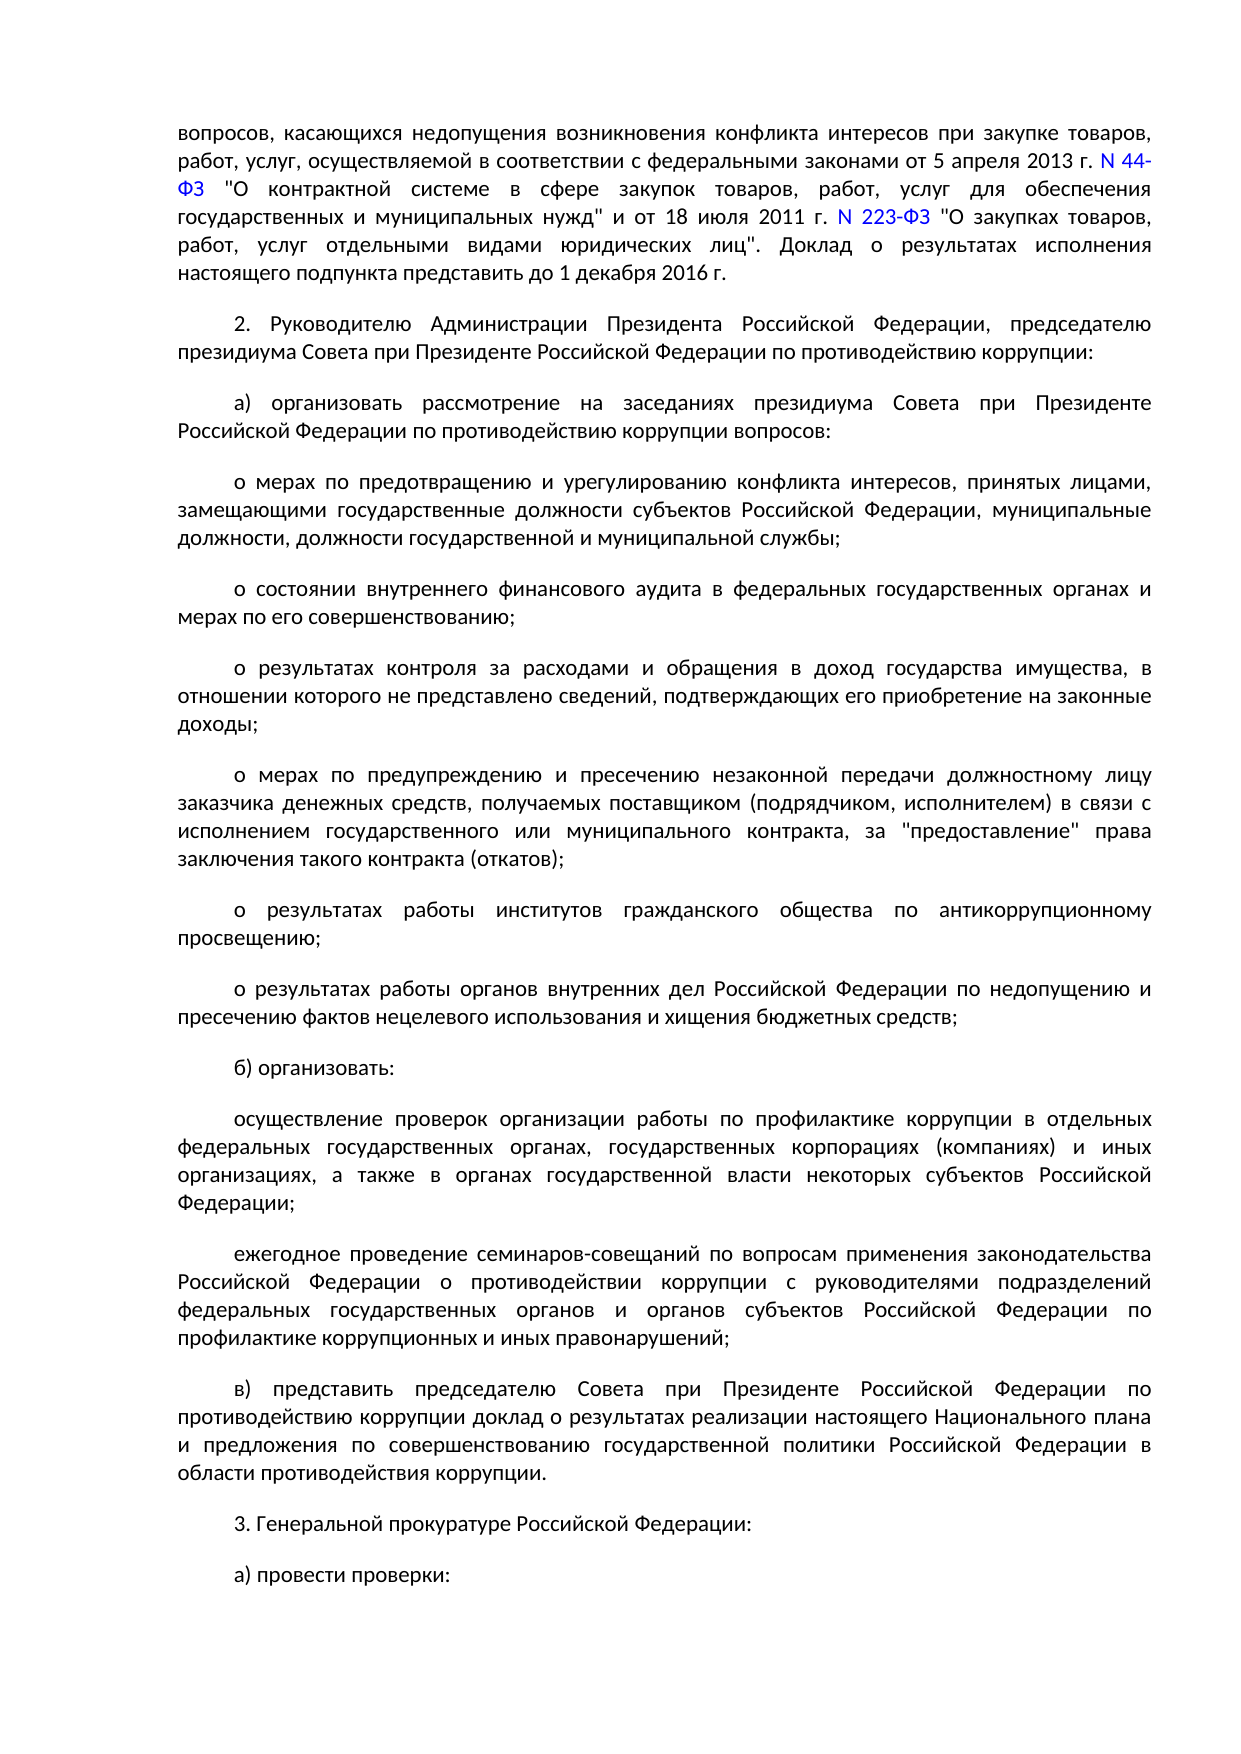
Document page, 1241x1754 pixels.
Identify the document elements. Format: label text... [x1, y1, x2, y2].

text о мерах по предотвращению и урегулированию конфликта интересов, принятых лицами, замещающими государственные должности субъектов Российской Федерации, муниципальные должности, должности государственной и муниципальной службы; [177, 467, 1152, 551]
text о результатах работы институтов гражданского общества по антикоррупционному просвещению; [177, 895, 1152, 951]
text а) организовать рассмотрение на заседаниях президиума Совета при Президенте Российской Федерации по противодействию коррупции вопросов: [177, 388, 1152, 444]
text о состоянии внутреннего финансового аудита в федеральных государственных органах и мерах по его совершенствованию; [177, 574, 1152, 630]
text осуществление проверок организации работы по профилактике коррупции в отдельных федеральных государственных органах, государственных корпорациях (компаниях) и иных организациях, а также в органах государственной власти некоторых субъектов Российской Федерации; [177, 1104, 1152, 1216]
text в) представить председателю Совета при Президенте Российской Федерации по противодействию коррупции доклад о результатах реализации настоящего Национального плана и предложения по совершенствованию государственной политики Российской Федерации в области противодействия коррупции. [177, 1374, 1152, 1486]
text а) провести проверки: [177, 1560, 1152, 1588]
text ежегодное проведение семинаров-совещаний по вопросам применения законодательства Российской Федерации о противодействии коррупции с руководителями подразделений федеральных государственных органов и органов субъектов Российской Федерации по профилактике коррупционных и иных правонарушений; [177, 1239, 1152, 1351]
text о результатах контроля за расходами и обращения в доход государства имущества, в отношении которого не представлено сведений, подтверждающих его приобретение на законные доходы; [177, 653, 1152, 737]
text 3. Генеральной прокуратуре Российской Федерации: [177, 1509, 1152, 1537]
text о результатах работы органов внутренних дел Российской Федерации по недопущению и пресечению фактов нецелевого использования и хищения бюджетных средств; [177, 974, 1152, 1030]
text о мерах по предупреждению и пресечению незаконной передачи должностному лицу заказчика денежных средств, получаемых поставщиком (подрядчиком, исполнителем) в связи с исполнением государственного или муниципального контракта, за "предоставление" права заключения такого контракта (откатов); [177, 760, 1152, 872]
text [177, 118, 1152, 286]
text 2. Руководителю Администрации Президента Российской Федерации, председателю президиума Совета при Президенте Российской Федерации по противодействию коррупции: [177, 309, 1152, 365]
text б) организовать: [177, 1053, 1152, 1081]
